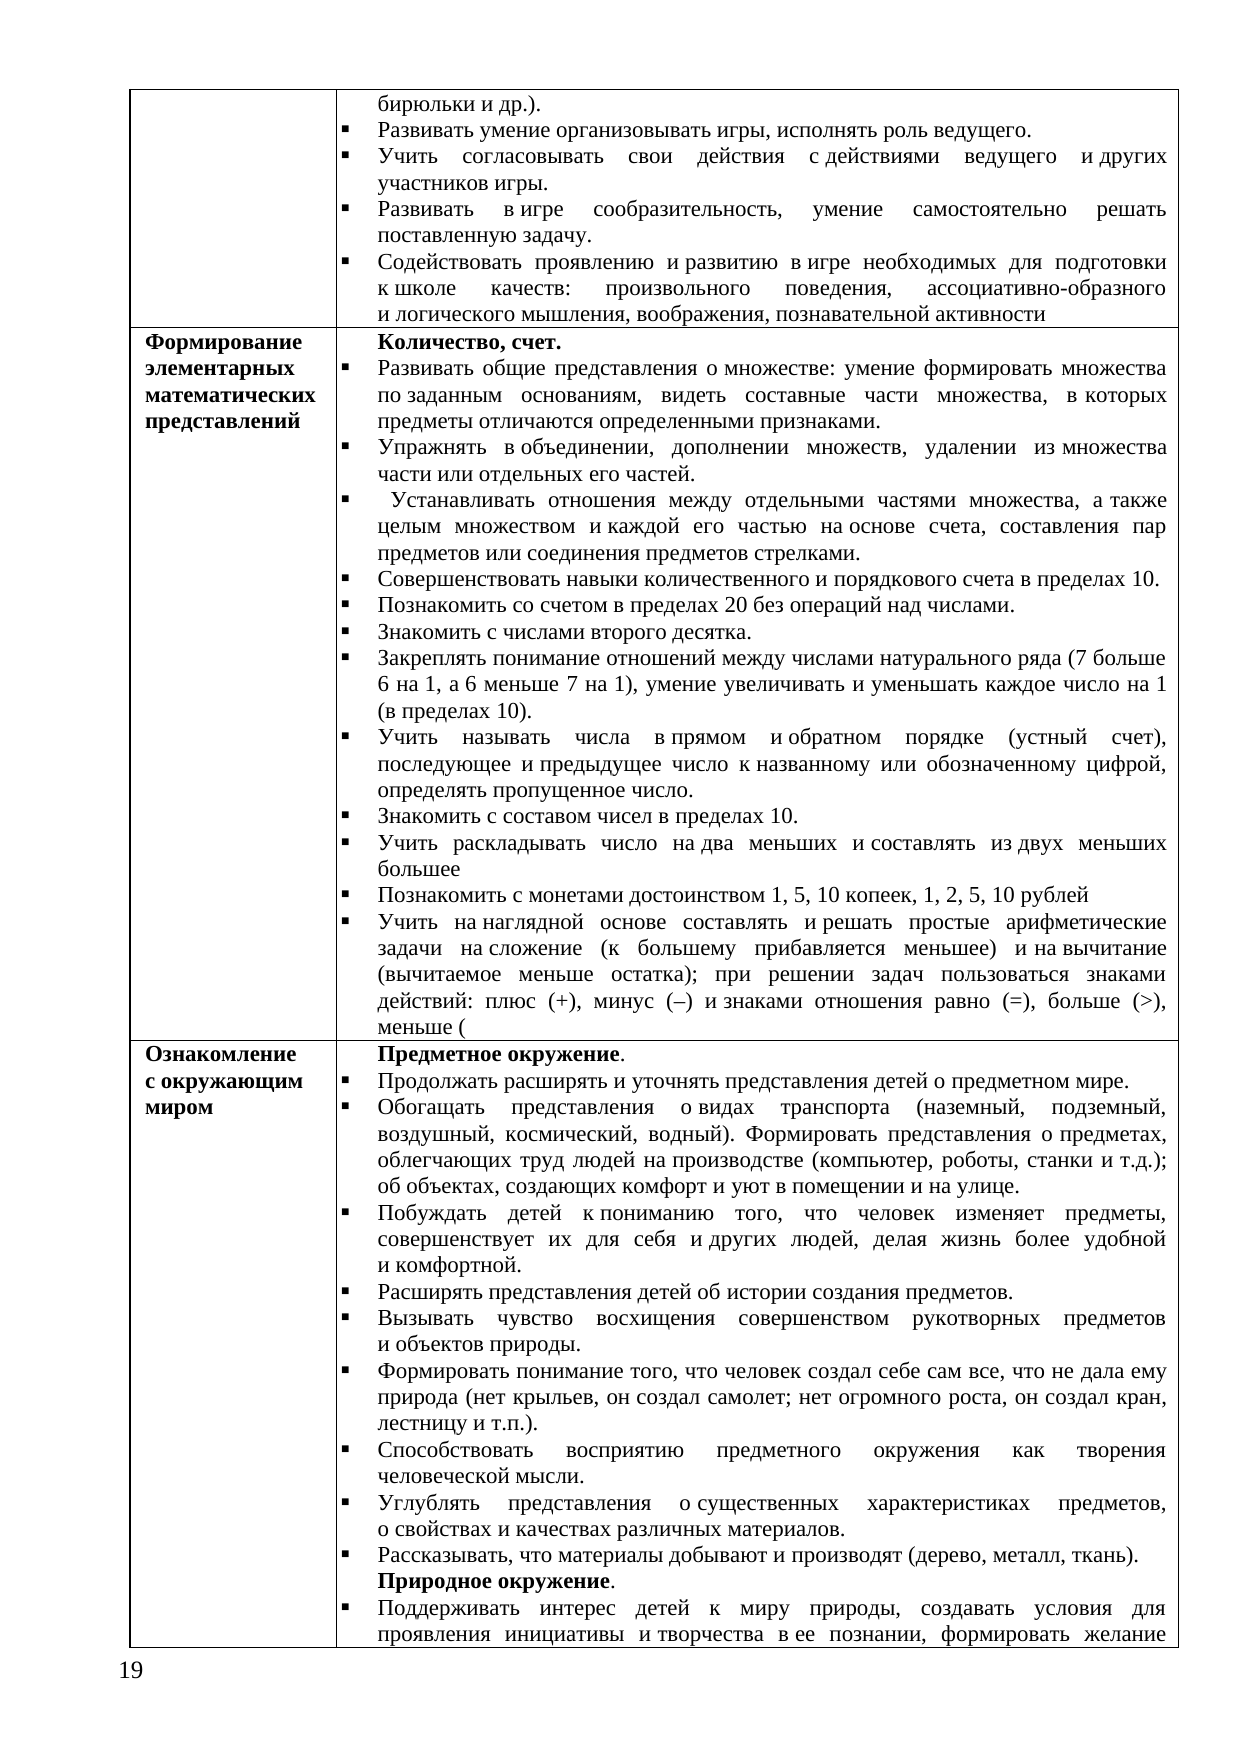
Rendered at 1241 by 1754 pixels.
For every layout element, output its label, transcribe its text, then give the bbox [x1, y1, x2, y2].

table_cell Количество, счет. Развивать общие представления о множестве: умение формировать множества по заданным основаниям, видеть составные части множества, в которых предметы отличаются определенными признаками. Упражнять в объединении, дополнении множеств, удалении из множества части или отдельных его частей. Устанавливать отношения между отдельными частями множества, а также целым множеством и каждой его частью на основе счета, составления пар предметов или соединения предметов стрелками. Совершенствовать навыки количественного и порядкового счета в пределах 10. Познакомить со счетом в пределах 20 без операций над числами. Знакомить с числами второго десятка. Закреплять понимание отношений между числами натурального ряда (7 больше 6 на 1, а 6 меньше 7 на 1), умение увеличивать и уменьшать каждое число на 1 (в пределах 10). Учить называть числа в прямом и обратном порядке (устный счет), последующее и предыдущее число к названному или обозначенному цифрой, определять пропущенное число. Знакомить с составом чисел в пределах 10. Учить раскладывать число на два меньших и составлять из двух меньших большее Познакомить с монетами достоинством 1, 5, 10 копеек, 1, 2, 5, 10 рублей Учить на наглядной основе составлять и решать простые арифметические задачи на сложение (к большему прибавляется меньшее) и на вычитание (вычитаемое меньше остатка); при решении задач пользоваться знаками действий: плюс (+), минус (–) и знаками отношения равно (=), больше (>), меньше ( [337, 328, 1178, 1039]
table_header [337, 90, 1178, 327]
table_cell Формирование элементарных математических представлений [131, 328, 336, 1039]
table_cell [131, 1041, 336, 1647]
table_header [131, 90, 336, 327]
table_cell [337, 1041, 1178, 1647]
